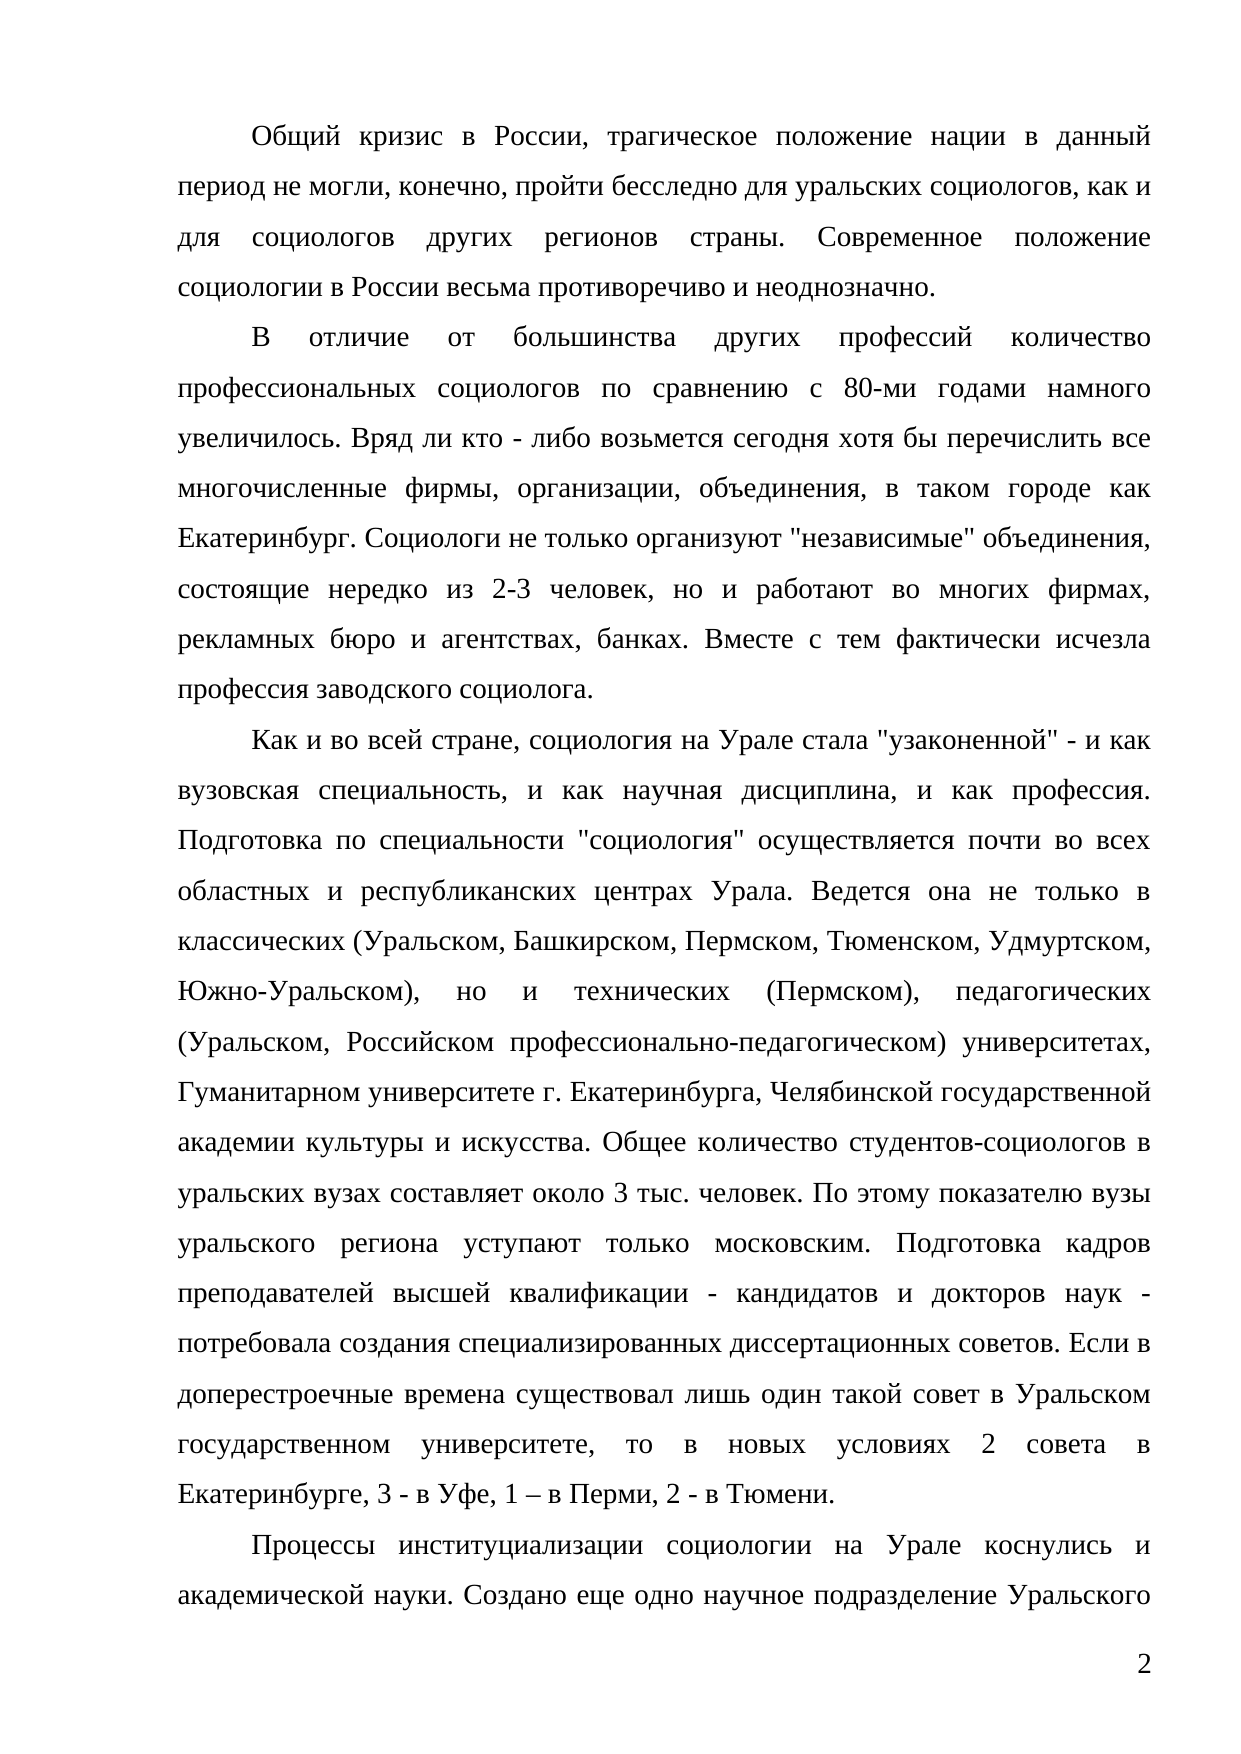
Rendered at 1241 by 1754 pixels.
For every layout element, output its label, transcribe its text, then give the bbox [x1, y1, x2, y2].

text Общий кризис в России, трагическое положение нации в данный период не могли, конечно, пройти бесследно для уральских социологов, как и для социологов других регионов страны. Современное положение социологии в России весьма противоречиво и неоднозначно. [177, 118, 1152, 303]
text Как и во всей стране, социология на Урале стала "узаконенной" - и как вузовская специальность, и как научная дисциплина, и как профессия. Подготовка по специальности "социология" осуществляется почти во всех областных и республиканских центрах Урала. Ведется она не только в классических (Уральском, Башкирском, Пермском, Тюменском, Удмуртском, Южно-Уральском), но и технических (Пермском), педагогических (Уральском, Российском профессионально-педагогическом) университетах, Гуманитарном университете г. Екатеринбурга, Челябинской государственной академии культуры и искусства. Общее количество студентов-социологов в уральских вузах составляет около 3 тыс. человек. По этому показателю вузы уральского региона уступают только московским. Подготовка кадров преподавателей высшей квалификации - кандидатов и докторов наук - потребовала создания специализированных диссертационных советов. Если в доперестроечные времена существовал лишь один такой совет в Уральском государственном университете, то в новых условиях 2 совета в Екатеринбурге, 3 - в Уфе, 1 – в Перми, 2 - в Тюмени. [177, 722, 1152, 1510]
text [177, 1527, 1152, 1611]
text В отличие от большинства других профессий количество профессиональных социологов по сравнению с 80-ми годами намного увеличилось. Вряд ли кто - либо возьмется сегодня хотя бы перечислить все многочисленные фирмы, организации, объединения, в таком городе как Екатеринбург. Социологи не только организуют "независимые" объединения, состоящие нередко из 2-3 человек, но и работают во многих фирмах, рекламных бюро и агентствах, банках. Вместе с тем фактически исчезла профессия заводского социолога. [177, 319, 1152, 705]
